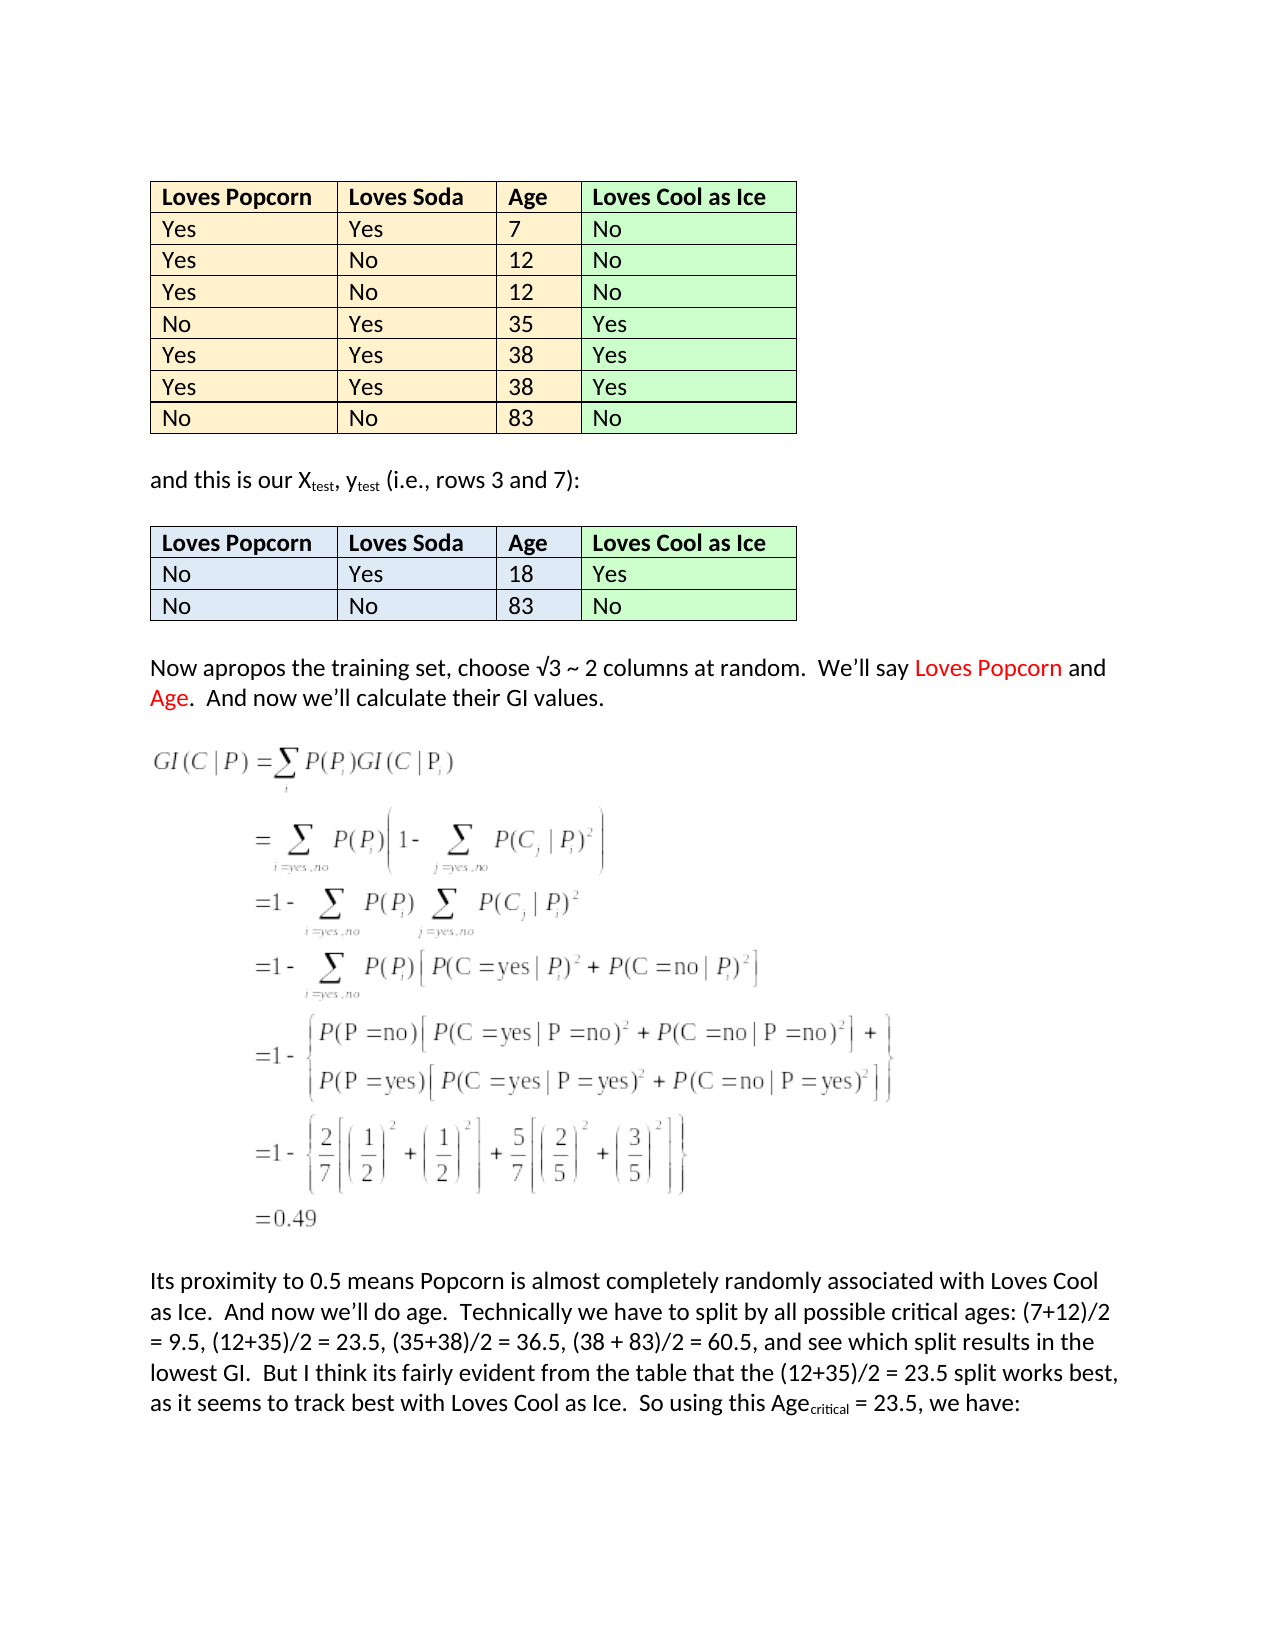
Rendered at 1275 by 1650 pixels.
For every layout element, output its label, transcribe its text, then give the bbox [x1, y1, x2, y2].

table_header Loves Soda [338, 182, 496, 212]
table_cell Yes [151, 245, 337, 275]
table_cell Yes [582, 339, 796, 370]
table_cell Yes [582, 308, 796, 338]
table_cell No [338, 276, 496, 307]
table_cell 38 [497, 371, 581, 401]
table_cell Yes [582, 371, 796, 401]
table_header Loves Popcorn [151, 182, 337, 212]
table_header Loves Soda [338, 527, 496, 557]
table_cell Yes [151, 339, 337, 370]
text Now apropos the training set, choose √3 ~ 2 columns at random. We’ll say Loves Popcorn and Age. And now we’ll calculate their GI values. [150, 652, 1125, 713]
table_cell Yes [151, 276, 337, 307]
table_header Age [497, 527, 581, 557]
table_cell Yes [338, 371, 496, 401]
table_cell 35 [497, 308, 581, 338]
table_cell Yes [151, 213, 337, 244]
table_cell Yes [338, 308, 496, 338]
table_header Loves Cool as Ice [582, 182, 796, 212]
table_cell No [582, 276, 796, 307]
table_cell Yes [151, 371, 337, 401]
table_cell No [582, 245, 796, 275]
table_cell No [151, 403, 337, 433]
text Its proximity to 0.5 means Popcorn is almost completely randomly associated with Loves Cool as Ice. And now we’ll do age. Technically we have to split by all possible critical ages: (7+12)/2 = 9.5, (12+35)/2 = 23.5, (35+38)/2 = 36.5, (38 + 83)/2 = 60.5, and see which split results in the lowest GI. But I think its fairly evident from the table that the (12+35)/2 = 23.5 split works best, as it seems to track best with Loves Cool as Ice. So using this Agecritical = 23.5, we have: [150, 1265, 1125, 1418]
table_header Loves Popcorn [151, 527, 337, 557]
table_cell Yes [582, 558, 796, 589]
table_cell Yes [338, 558, 496, 589]
table_cell Yes [338, 339, 496, 370]
table_cell No [582, 403, 796, 433]
table_cell No [338, 403, 496, 433]
text and this is our Xtest, ytest (i.e., rows 3 and 7): [150, 464, 1125, 495]
table_header Loves Cool as Ice [582, 527, 796, 557]
table_cell No [338, 590, 496, 620]
table_cell No [338, 245, 496, 275]
table_cell No [151, 558, 337, 589]
table_header Age [497, 182, 581, 212]
table_cell Yes [338, 213, 496, 244]
table_cell 38 [497, 339, 581, 370]
table_cell 7 [497, 213, 581, 244]
table_cell 83 [497, 590, 581, 620]
table_cell No [151, 308, 337, 338]
table_cell 12 [497, 276, 581, 307]
table_cell No [582, 213, 796, 244]
table_cell 18 [497, 558, 581, 589]
table_cell 83 [497, 403, 581, 433]
table_cell No [582, 590, 796, 620]
table_cell 12 [497, 245, 581, 275]
table_cell No [151, 590, 337, 620]
